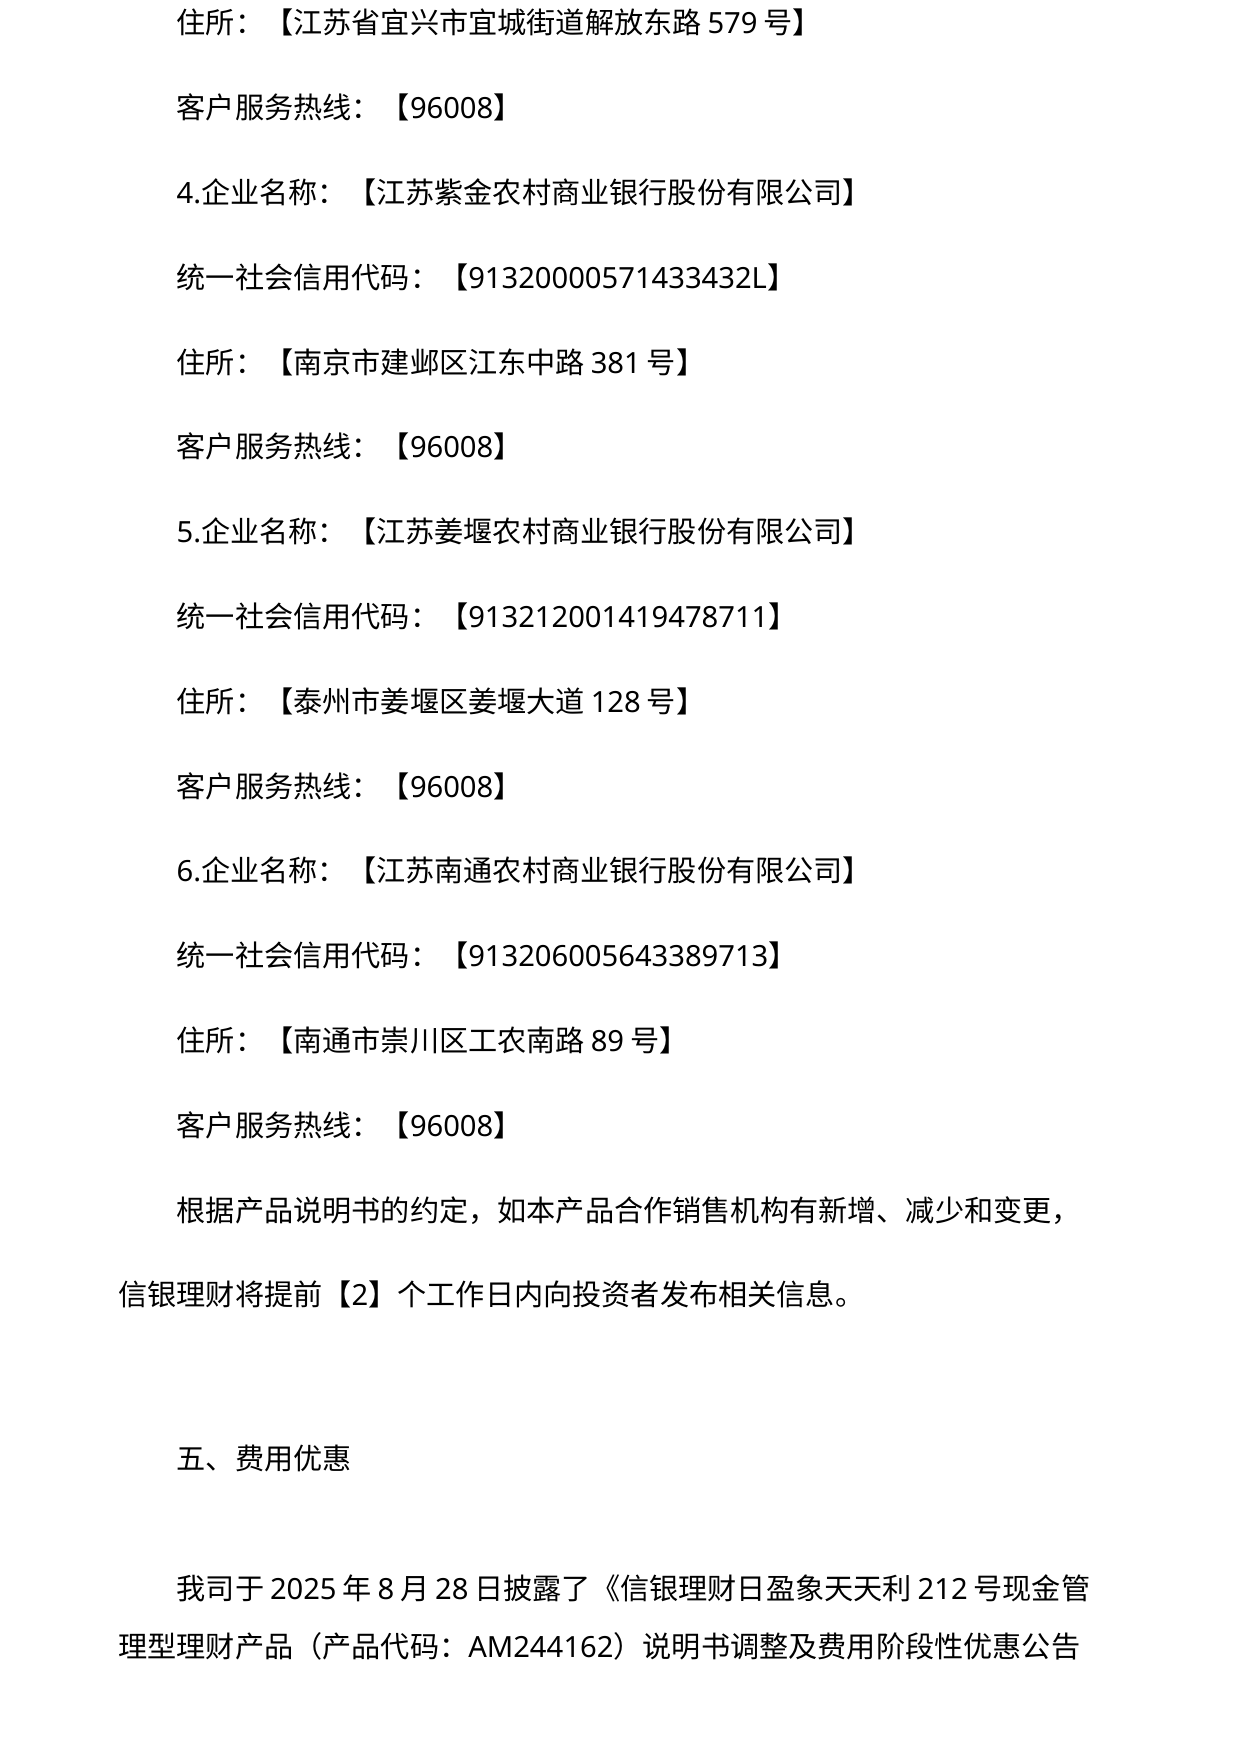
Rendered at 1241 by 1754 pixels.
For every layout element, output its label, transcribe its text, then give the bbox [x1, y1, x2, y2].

text 统一社会信用代码：【91320000571433432L】 [118, 254, 1108, 297]
text 住所：【江苏省宜兴市宜城街道解放东路579号】 [118, 0, 1108, 42]
text 5.企业名称：【江苏姜堰农村商业银行股份有限公司】 [118, 509, 1108, 551]
text 根据产品说明书的约定，如本产品合作销售机构有新增、减少和变更，信银理财将提前【2】个工作日内向投资者发布相关信息。 [118, 1187, 1108, 1314]
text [118, 1549, 1093, 1666]
text 五、费用优惠 [118, 1436, 1108, 1478]
text 客户服务热线：【96008】 [118, 1102, 1108, 1145]
text 统一社会信用代码：【913212001419478711】 [118, 593, 1108, 636]
text 4.企业名称：【江苏紫金农村商业银行股份有限公司】 [118, 169, 1108, 212]
text 住所：【泰州市姜堰区姜堰大道128号】 [118, 678, 1108, 721]
text 客户服务热线：【96008】 [118, 85, 1108, 127]
text 统一社会信用代码：【913206005643389713】 [118, 933, 1108, 975]
text 住所：【南京市建邺区江东中路381号】 [118, 339, 1108, 382]
text 住所：【南通市崇川区工农南路89号】 [118, 1017, 1108, 1060]
text 客户服务热线：【96008】 [118, 763, 1108, 806]
text 客户服务热线：【96008】 [118, 424, 1108, 466]
text 6.企业名称：【江苏南通农村商业银行股份有限公司】 [118, 848, 1108, 890]
